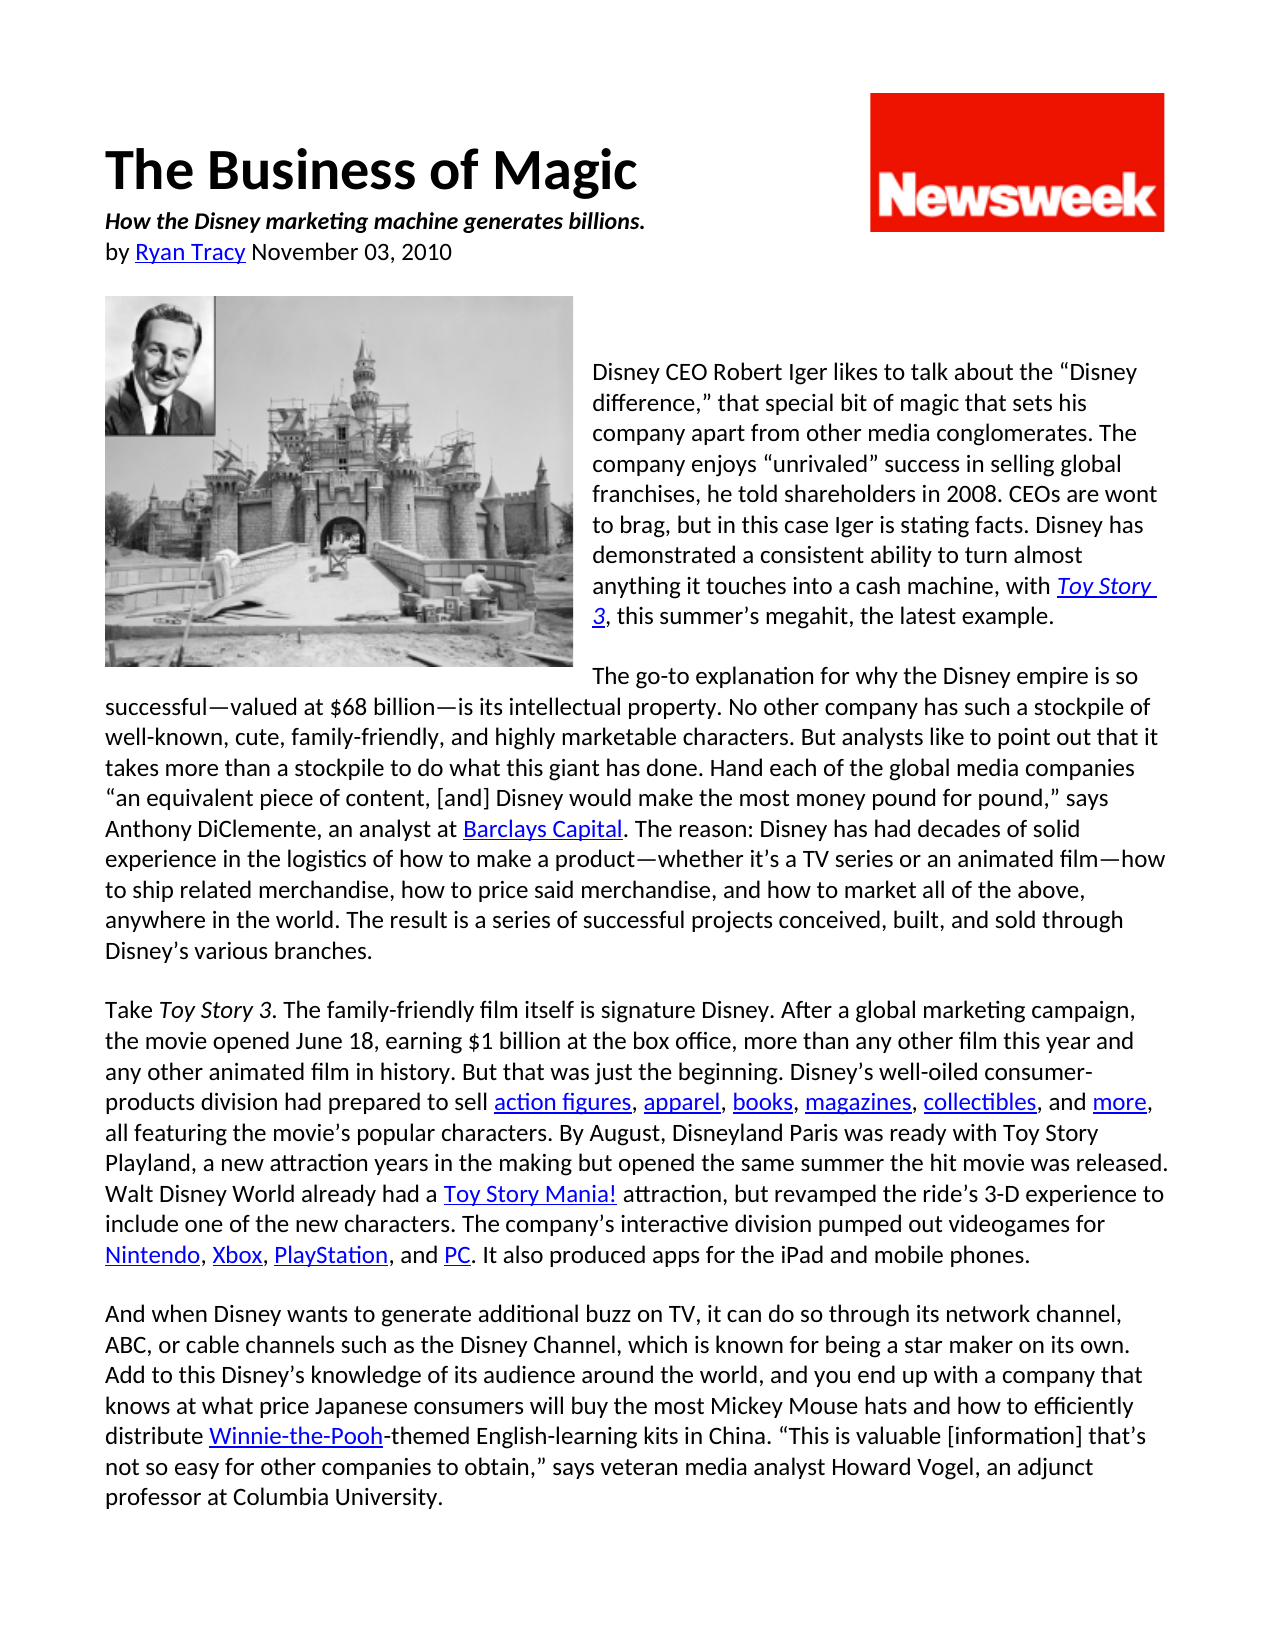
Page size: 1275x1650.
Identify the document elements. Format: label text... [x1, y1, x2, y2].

picture [870, 93, 1165, 232]
text The Business of Magic [105, 133, 870, 204]
text by Ryan Tracy November 03, 2010 [105, 236, 1170, 266]
text The go-to explanation for why the Disney empire is so successful—valued at $68 billion—is its intellectual property. No other company has such a stockpile of well-known, cute, family-friendly, and highly marketable characters. But analysts like to point out that it takes more than a stockpile to do what this giant has done. Hand each of the global media companies “an equivalent piece of content, [and] Disney would make the most money pound for pound,” says Anthony DiClemente, an analyst at Barclays Capital. The reason: Disney has had decades of solid experience in the logistics of how to make a product—whether it’s a TV series or an animated film—how to ship related merchandise, how to price said merchandise, and how to market all of the above, anywhere in the world. The result is a series of successful projects conceived, built, and sold through Disney’s various branches. [105, 660, 1170, 965]
picture [105, 296, 574, 667]
text Disney CEO Robert Iger likes to talk about the “Disney difference,” that special bit of magic that sets his company apart from other media conglomerates. The company enjoys “unrivaled” success in selling global franchises, he told shareholders in 2008. CEOs are wont to brag, but in this case Iger is stating facts. Disney has demonstrated a consistent ability to turn almost anything it touches into a cash machine, with Toy Story 3, this summer’s megahit, the latest example. [574, 356, 1170, 631]
text And when Disney wants to generate additional buzz on TV, it can do so through its network channel, ABC, or cable channels such as the Disney Channel, which is known for being a star maker on its own. Add to this Disney’s knowledge of its audience around the world, and you end up with a company that knows at what price Japanese consumers will buy the most Mickey Mouse hats and how to efficiently distribute Winnie-the-Pooh-themed English-learning kits in China. “This is valuable [information] that’s not so easy for other companies to obtain,” says veteran media analyst Howard Vogel, an adjunct professor at Columbia University. [105, 1298, 1170, 1512]
text Take Toy Story 3. The family-friendly film itself is signature Disney. After a global marketing campaign, the movie opened June 18, earning $1 billion at the box office, more than any other film this year and any other animated film in history. But that was just the beginning. Disney’s well-oiled consumer-products division had prepared to sell action figures, apparel, books, magazines, collectibles, and more, all featuring the movie’s popular characters. By August, Disneyland Paris was ready with Toy Story Playland, a new attraction years in the making but opened the same summer the hit movie was released. Walt Disney World already had a Toy Story Mania! attraction, but revamped the ride’s 3-D experience to include one of the new characters. The company’s interactive division pumped out videogames for Nintendo, Xbox, PlayStation, and PC. It also produced apps for the iPad and mobile phones. [105, 994, 1170, 1269]
text How the Disney marketing machine generates billions. [105, 204, 1170, 236]
